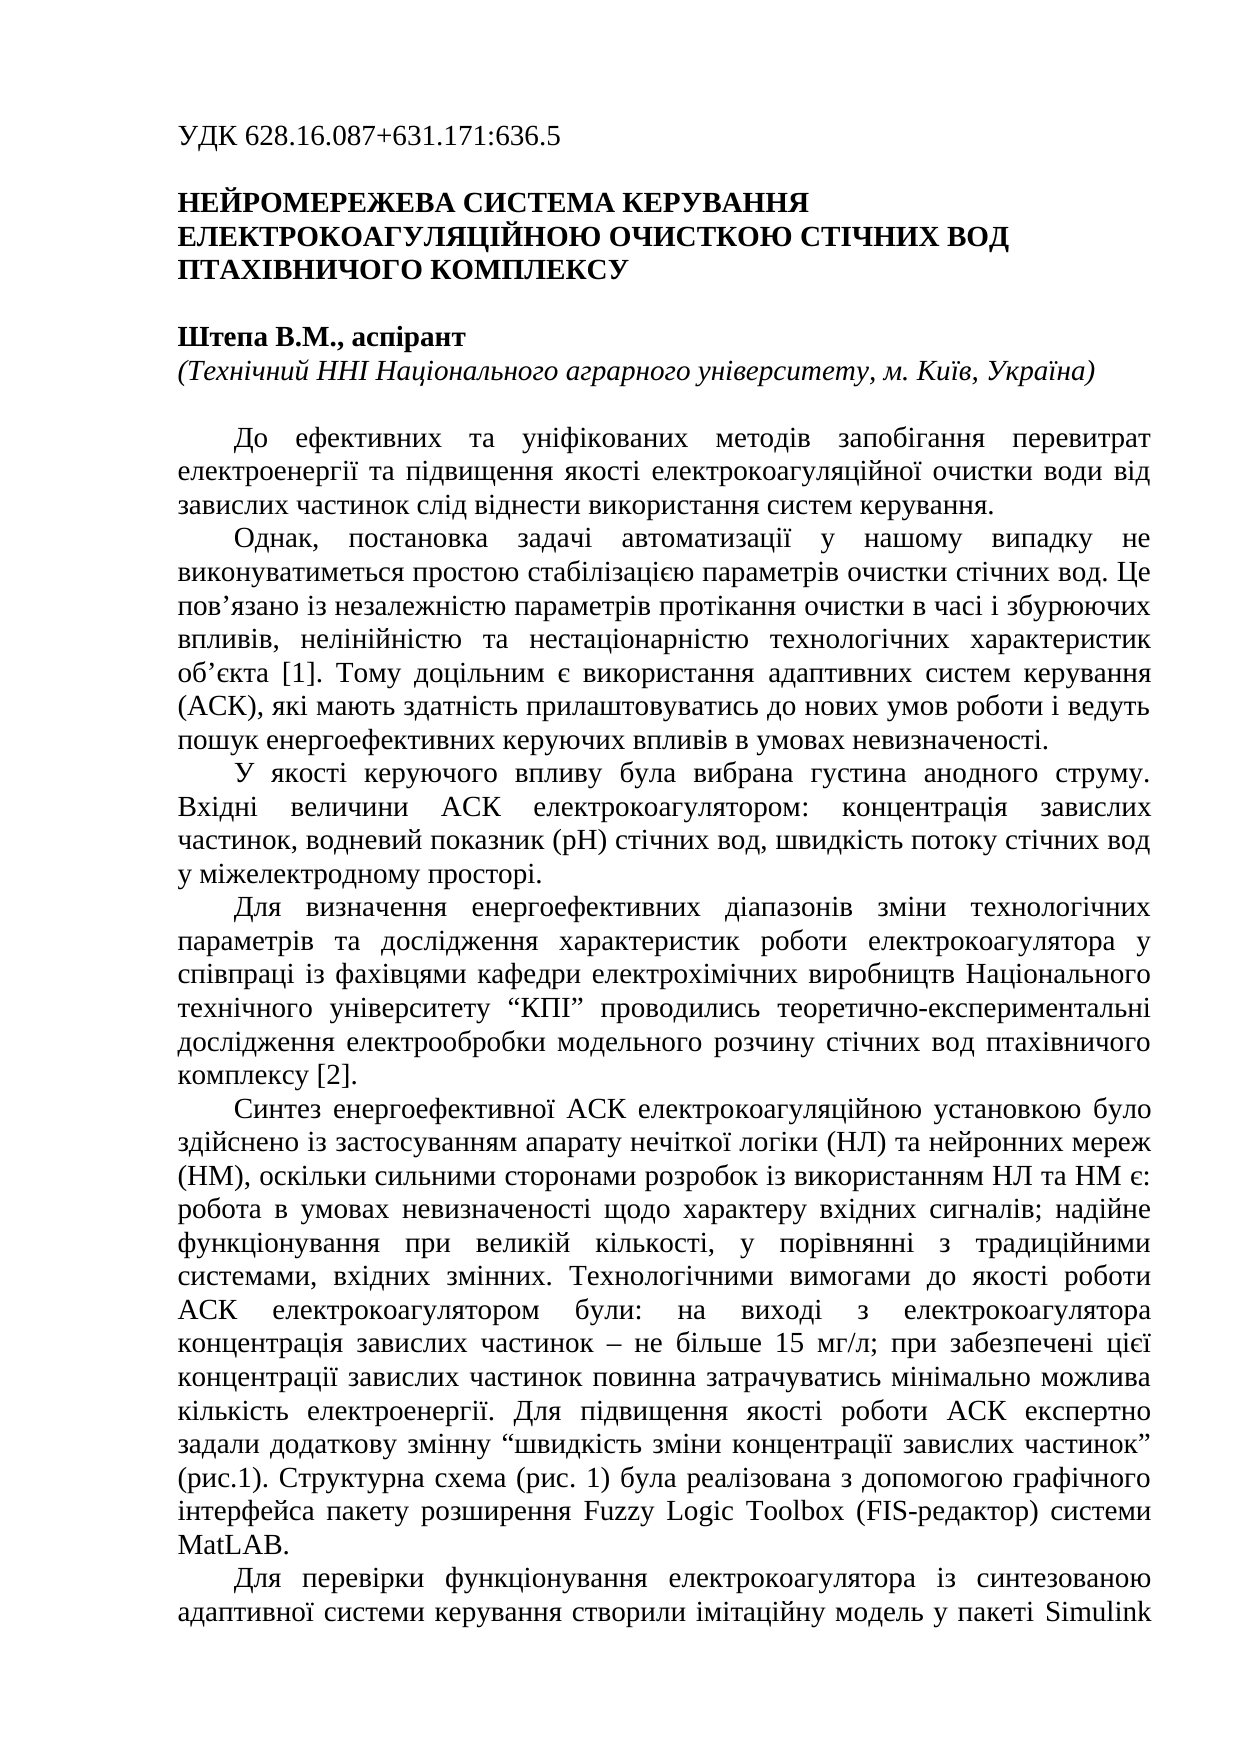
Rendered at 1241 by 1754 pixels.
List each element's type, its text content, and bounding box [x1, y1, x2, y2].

text До ефективних та уніфікованих методів запобігання перевитрат електроенергії та підвищення якості електрокоагуляційної очистки води від завислих частинок слід віднести використання систем керування. [177, 420, 1152, 521]
subtitle УДК 628.16.087+631.171:636.5 [177, 118, 1152, 152]
subtitle Для визначення енергоефективних діапазонів зміни технологічних параметрів та дослідження характеристик роботи електрокоагулятора у співпраці із фахівцями кафедри електрохімічних виробництв Національного технічного університету “КПІ” проводились теоретично-експериментальні дослідження електрообробки модельного розчину стічних вод птахівничого комплексу [2]. [177, 889, 1152, 1091]
text Синтез енергоефективної АСК електрокоагуляційною установкою було здійснено із застосуванням апарату нечіткої логіки (НЛ) та нейронних мереж (НМ), оскільки сильними сторонами розробок із використанням НЛ та НМ є: робота в умовах невизначеності щодо характеру вхідних сигналів; надійне функціонування при великій кількості, у порівнянні з традиційними системами, вхідних змінних. Технологічними вимогами до якості роботи АСК електрокоагулятором були: на виході з електрокоагулятора концентрація завислих частинок – не більше 15 мг/л; при забезпечені цієї концентрації завислих частинок повинна затрачуватись мінімально можлива кількість електроенергії. Для підвищення якості роботи АСК експертно задали додаткову змінну “швидкість зміни концентрації завислих частинок” (рис.1). Структурна схема (рис. 1) була реалізована з допомогою графічного інтерфейса пакету розширення Fuzzy Logic Toolbox (FIS-редактор) системи MatLAB. [177, 1091, 1152, 1560]
subtitle Штепа В.М., аспірант [177, 319, 1152, 353]
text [177, 1560, 1152, 1627]
text Однак, постановка задачі автоматизації у нашому випадку не виконуватиметься простою стабілізацією параметрів очистки стічних вод. Це пов’язано із незалежністю параметрів протікання очистки в часі і збурюючих впливів, нелінійністю та нестаціонарністю технологічних характеристик об’єкта [1]. Тому доцільним є використання адаптивних систем керування (АСК), які мають здатність прилаштовуватись до нових умов роботи і ведуть пошук енергоефективних керуючих впливів в умовах невизначеності. [177, 521, 1152, 755]
subtitle У якості керуючого впливу була вибрана густина анодного струму. Вхідні величини АСК електрокоагулятором: концентрація завислих частинок, водневий показник (рН) стічних вод, швидкість потоку стічних вод у міжелектродному просторі. [177, 755, 1152, 889]
text НЕЙРОМЕРЕЖЕВА СИСТЕМА КЕРУВАННЯ ЕЛЕКТРОКОАГУЛЯЦІЙНОЮ ОЧИСТКОЮ СТІЧНИХ ВОД ПТАХІВНИЧОГО КОМПЛЕКСУ [177, 185, 1152, 286]
text (Технічний ННІ Національного аграрного університету, м. Київ, Україна) [177, 353, 1152, 386]
